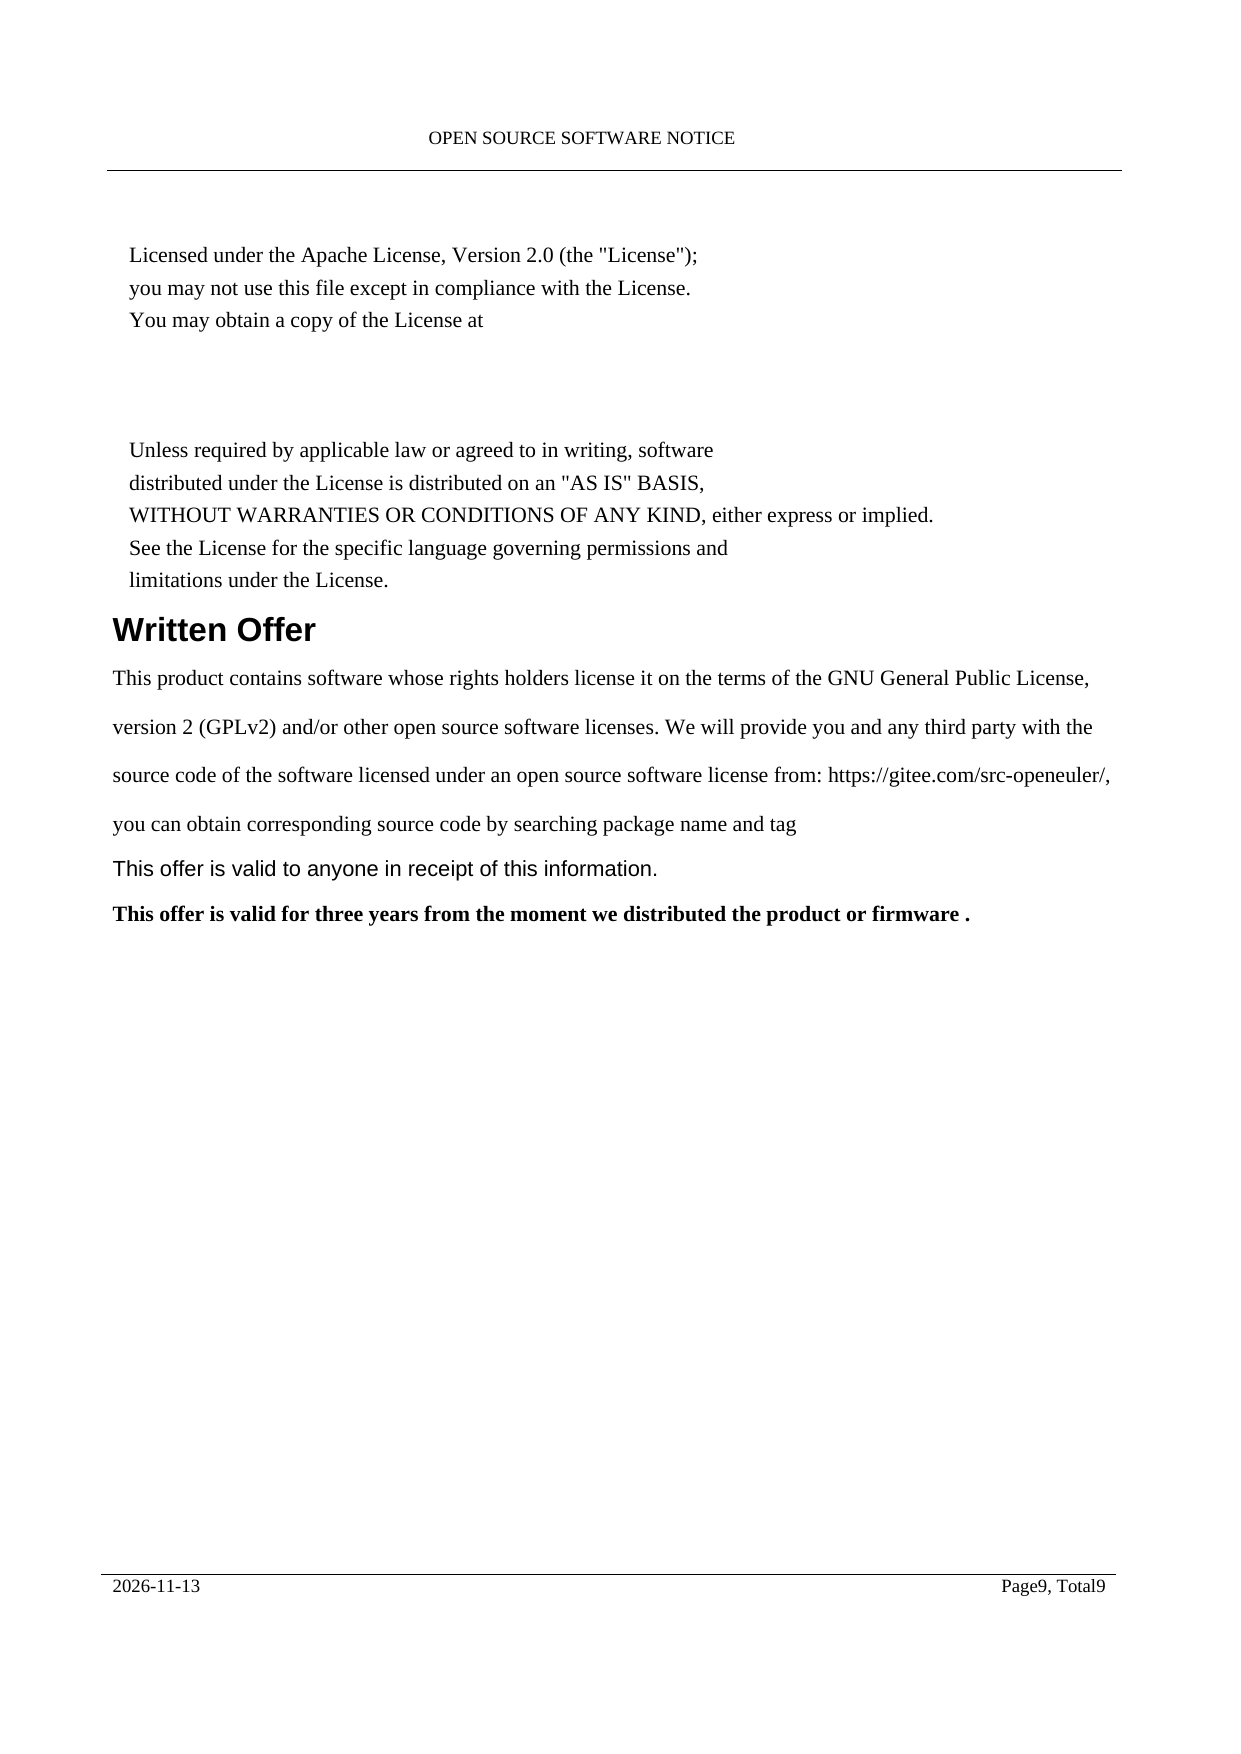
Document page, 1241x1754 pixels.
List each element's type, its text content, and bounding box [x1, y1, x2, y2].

text This product contains software whose rights holders license it on the terms of the GNU General Public License, version 2 (GPLv2) and/or other open source software licenses. We will provide you and any third party with the source code of the software licensed under an open source software license from: https://gitee.com/src-openeuler/, you can obtain corresponding source code by searching package name and tag [112, 661, 1128, 840]
text Written Offer [112, 596, 1128, 661]
text This offer is valid for three years from the moment we distributed the product or firmware . [112, 898, 1128, 930]
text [112, 206, 1128, 596]
text This offer is valid to anyone in receipt of this information. [112, 853, 1128, 885]
